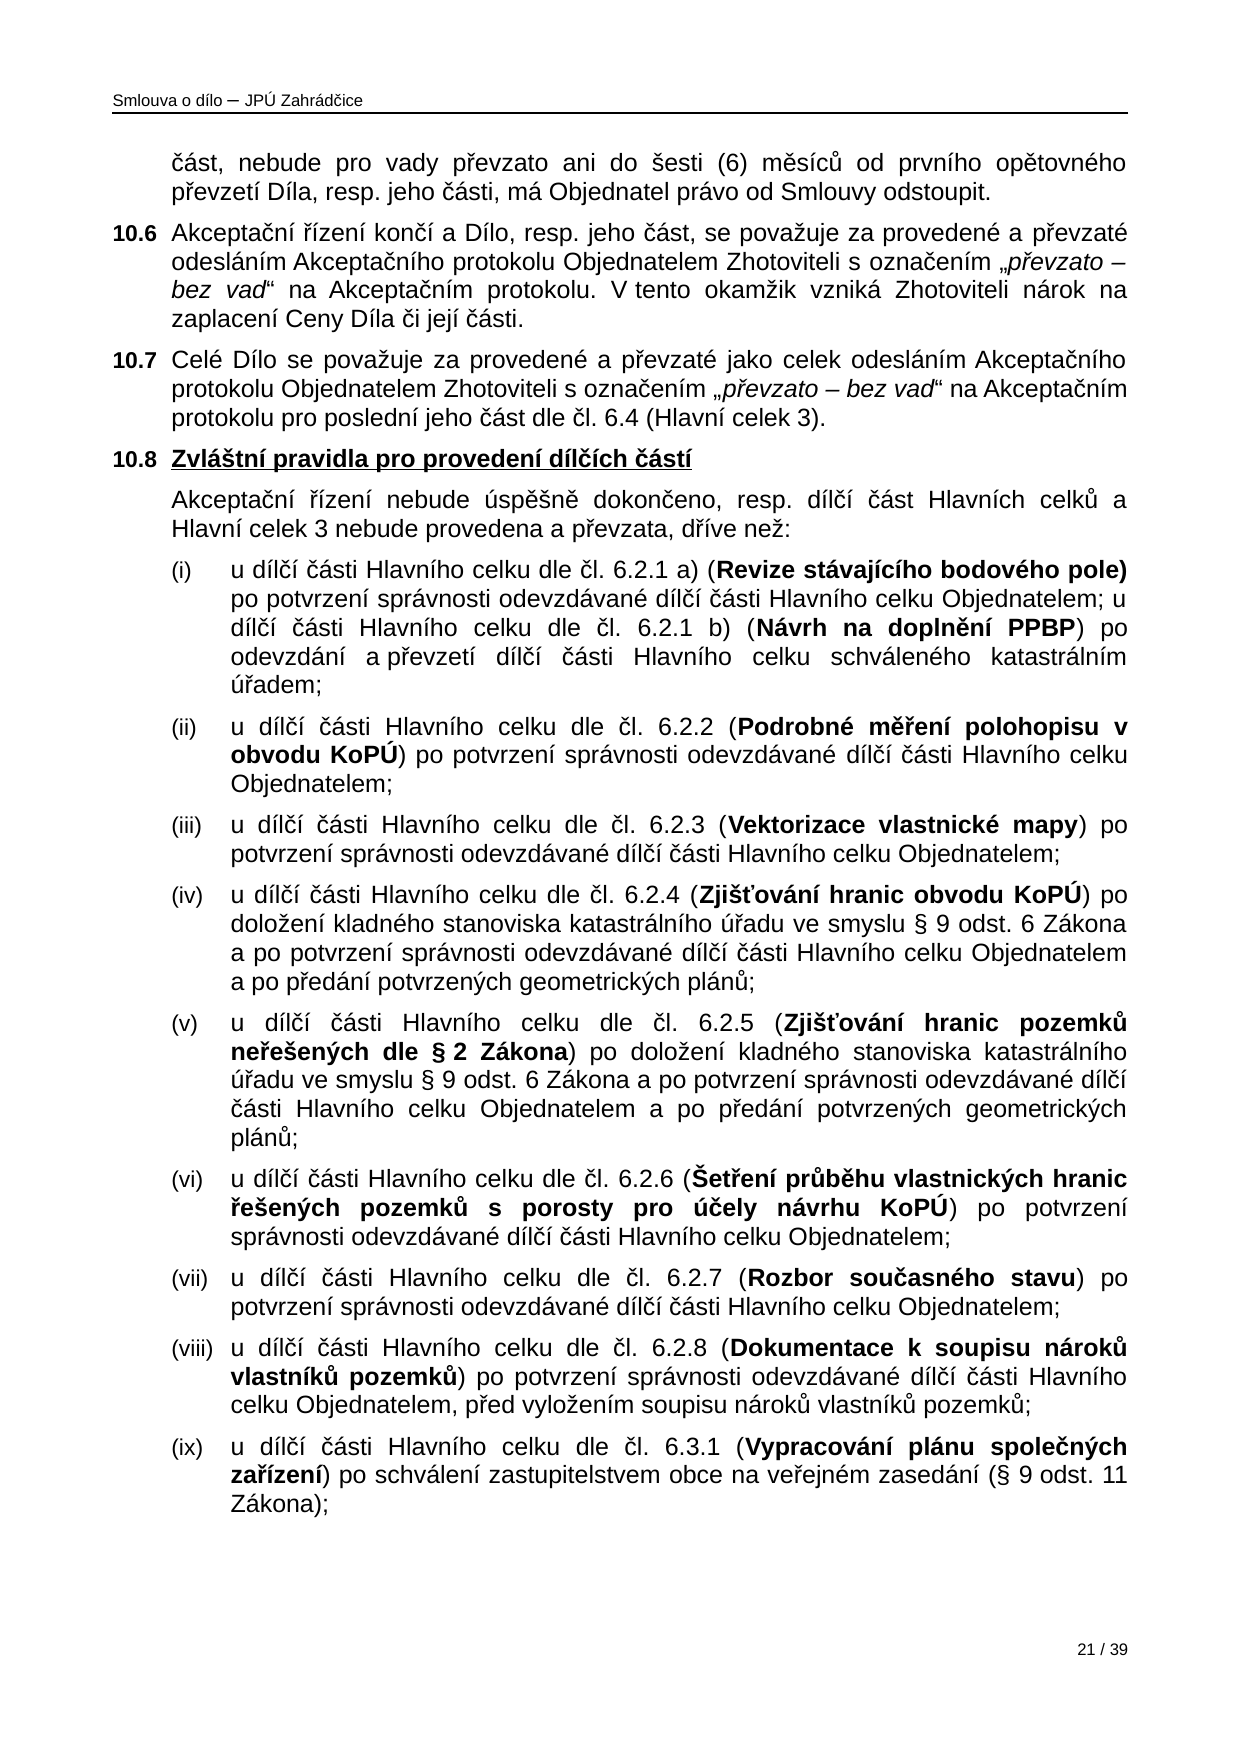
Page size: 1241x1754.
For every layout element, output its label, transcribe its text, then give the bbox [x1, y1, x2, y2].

list Akceptační řízení nebude úspěšně dokončeno, resp. dílčí část Hlavních celků a Hlavní celek 3 nebude provedena a převzata, dříve než: [171, 485, 1128, 543]
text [112, 148, 1128, 205]
list u dílčí části Hlavního celku dle čl. 6.2.5 (Zjišťování hranic pozemků neřešených dle § 2 Zákona) po doložení kladného stanoviska katastrálního úřadu ve smyslu § 9 odst. 6 Zákona a po potvrzení správnosti odevzdávané dílčí části Hlavního celku Objednatelem a po předání potvrzených geometrických plánů; [171, 1008, 1128, 1151]
list u dílčí části Hlavního celku dle čl. 6.2.1 a) (Revize stávajícího bodového pole) po potvrzení správnosti odevzdávané dílčí části Hlavního celku Objednatelem; u dílčí části Hlavního celku dle čl. 6.2.1 b) (Návrh na doplnění PPBP) po odevzdání a převzetí dílčí části Hlavního celku schváleného katastrálním úřadem; [171, 555, 1128, 699]
text Celé Dílo se považuje za provedené a převzaté jako celek odesláním Akceptačního protokolu Objednatelem Zhotoviteli s označením „převzato – bez vad“ na Akceptačním protokolu pro poslední jeho část dle čl. 6.4 (Hlavní celek 3). [112, 345, 1128, 431]
list u dílčí části Hlavního celku dle čl. 6.2.3 (Vektorizace vlastnické mapy) po potvrzení správnosti odevzdávané dílčí části Hlavního celku Objednatelem; [171, 810, 1128, 868]
list u dílčí části Hlavního celku dle čl. 6.2.7 (Rozbor současného stavu) po potvrzení správnosti odevzdávané dílčí části Hlavního celku Objednatelem; [171, 1263, 1128, 1320]
list u dílčí části Hlavního celku dle čl. 6.2.8 (Dokumentace k soupisu nároků vlastníků pozemků) po potvrzení správnosti odevzdávané dílčí části Hlavního celku Objednatelem, před vyložením soupisu nároků vlastníků pozemků; [171, 1333, 1128, 1419]
list u dílčí části Hlavního celku dle čl. 6.3.1 (Vypracování plánu společných zařízení) po schválení zastupitelstvem obce na veřejném zasedání (§ 9 odst. 11 Zákona); [171, 1431, 1128, 1518]
text Zvláštní pravidla pro provedení dílčích částí [112, 444, 1128, 473]
list u dílčí části Hlavního celku dle čl. 6.2.2 (Podrobné měření polohopisu v obvodu KoPÚ) po potvrzení správnosti odevzdávané dílčí části Hlavního celku Objednatelem; [171, 711, 1128, 798]
list u dílčí části Hlavního celku dle čl. 6.2.4 (Zjišťování hranic obvodu KoPÚ) po doložení kladného stanoviska katastrálního úřadu ve smyslu § 9 odst. 6 Zákona a po potvrzení správnosti odevzdávané dílčí části Hlavního celku Objednatelem a po předání potvrzených geometrických plánů; [171, 880, 1128, 995]
text Akceptační řízení končí a Dílo, resp. jeho část, se považuje za provedené a převzaté odesláním Akceptačního protokolu Objednatelem Zhotoviteli s označením „převzato – bez vad“ na Akceptačním protokolu. V tento okamžik vzniká Zhotoviteli nárok na zaplacení Ceny Díla či její části. [112, 218, 1128, 333]
list u dílčí části Hlavního celku dle čl. 6.2.6 (Šetření průběhu vlastnických hranic řešených pozemků s porosty pro účely návrhu KoPÚ) po potvrzení správnosti odevzdávané dílčí části Hlavního celku Objednatelem; [171, 1164, 1128, 1250]
